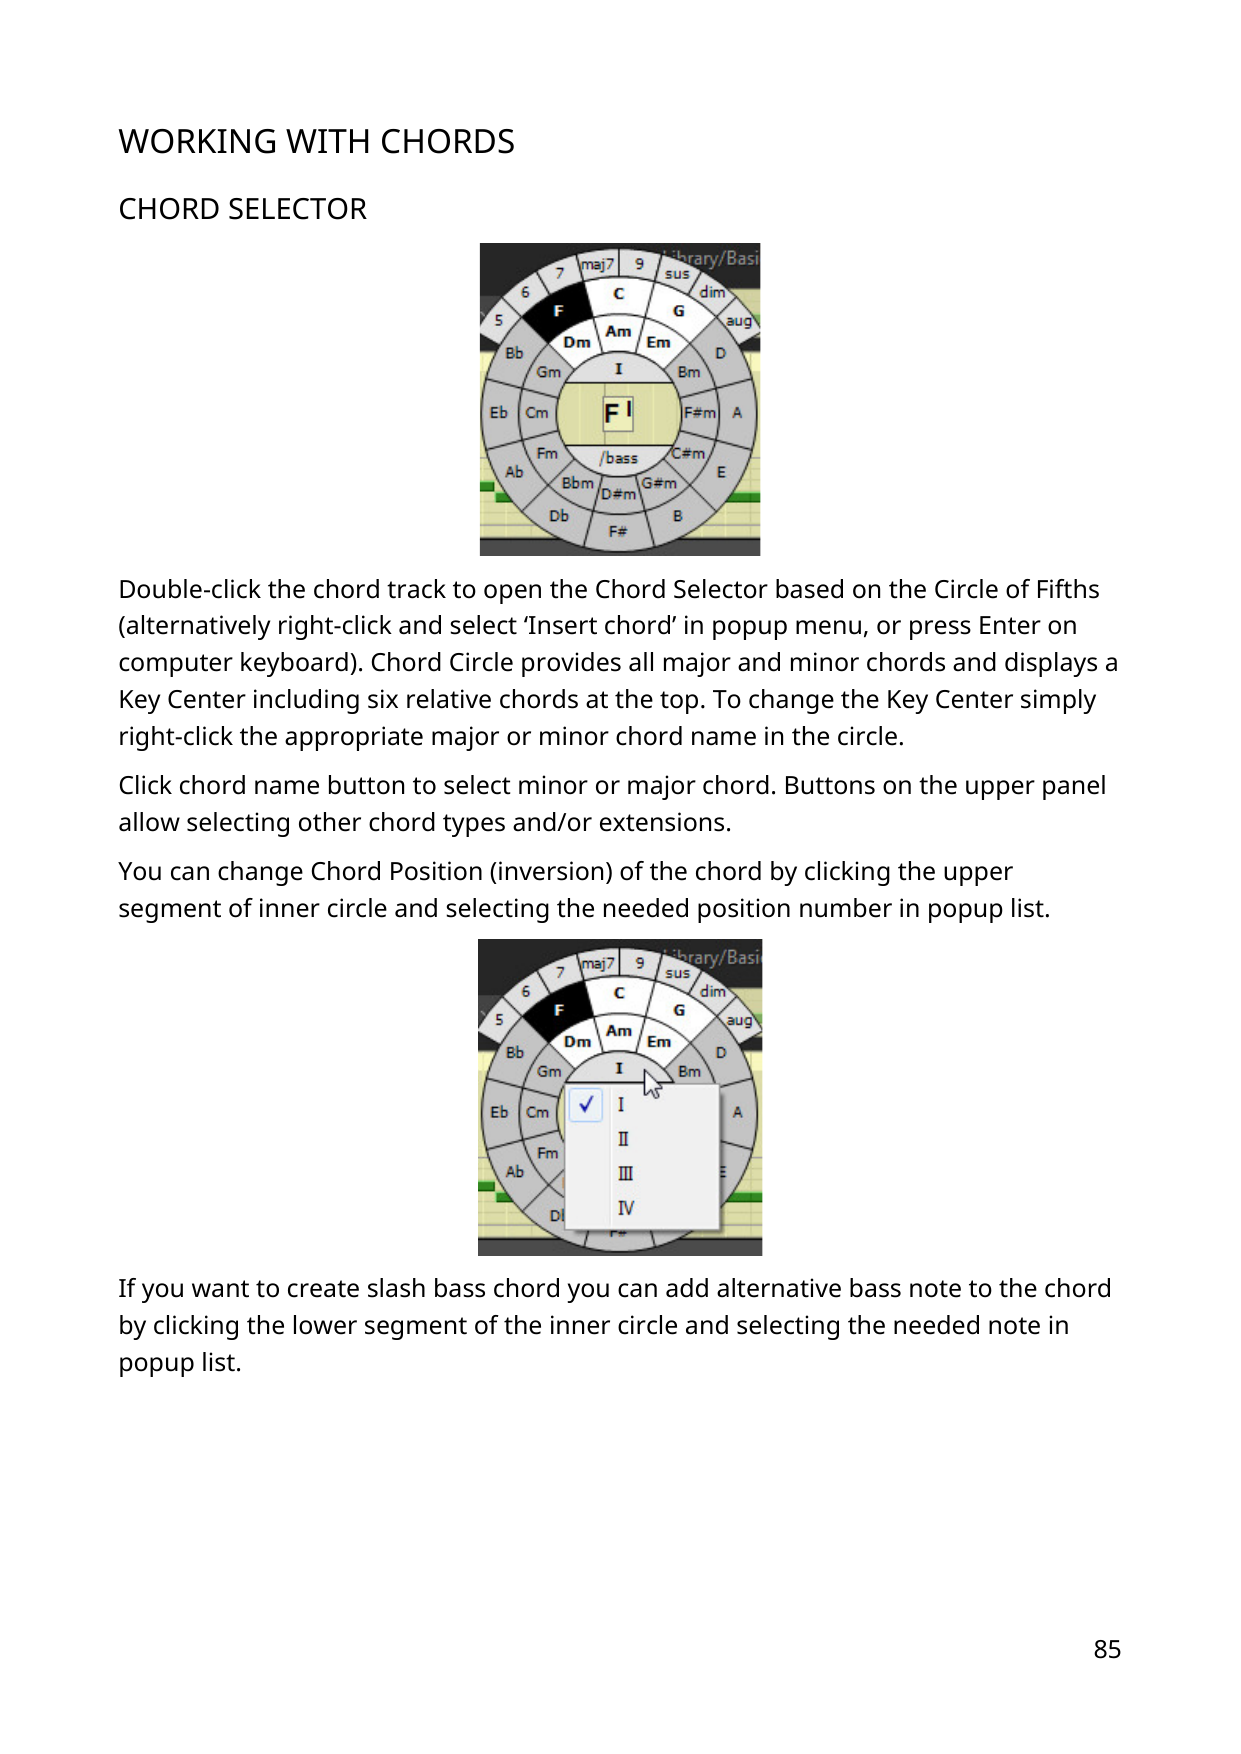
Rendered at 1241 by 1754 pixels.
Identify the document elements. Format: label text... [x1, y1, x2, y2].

subtitle Chord Selector [118, 188, 1122, 228]
text Click chord name button to select minor or major chord. Buttons on the upper panel allow selecting other chord types and/or extensions. [118, 768, 1122, 838]
picture [478, 939, 763, 1256]
text You can change Chord Position (inversion) of the chord by clicking the upper segment of inner circle and selecting the needed position number in popup list. [118, 854, 1122, 924]
text Double-click the chord track to open the Chord Selector based on the Circle of Fifths (alternatively right-click and select ‘Insert chord’ in popup menu, or press Enter on computer keyboard). Chord Circle provides all major and minor chords and displays a Key Center including six relative chords at the top. To change the Key Center simply right-click the appropriate major or minor chord name in the circle. [118, 571, 1122, 752]
picture [479, 243, 761, 556]
text If you want to create slash bass chord you can add alternative bass note to the chord by clicking the lower segment of the inner circle and selecting the needed note in popup list. [118, 1271, 1122, 1378]
subtitle Working with Chords [118, 118, 1122, 163]
